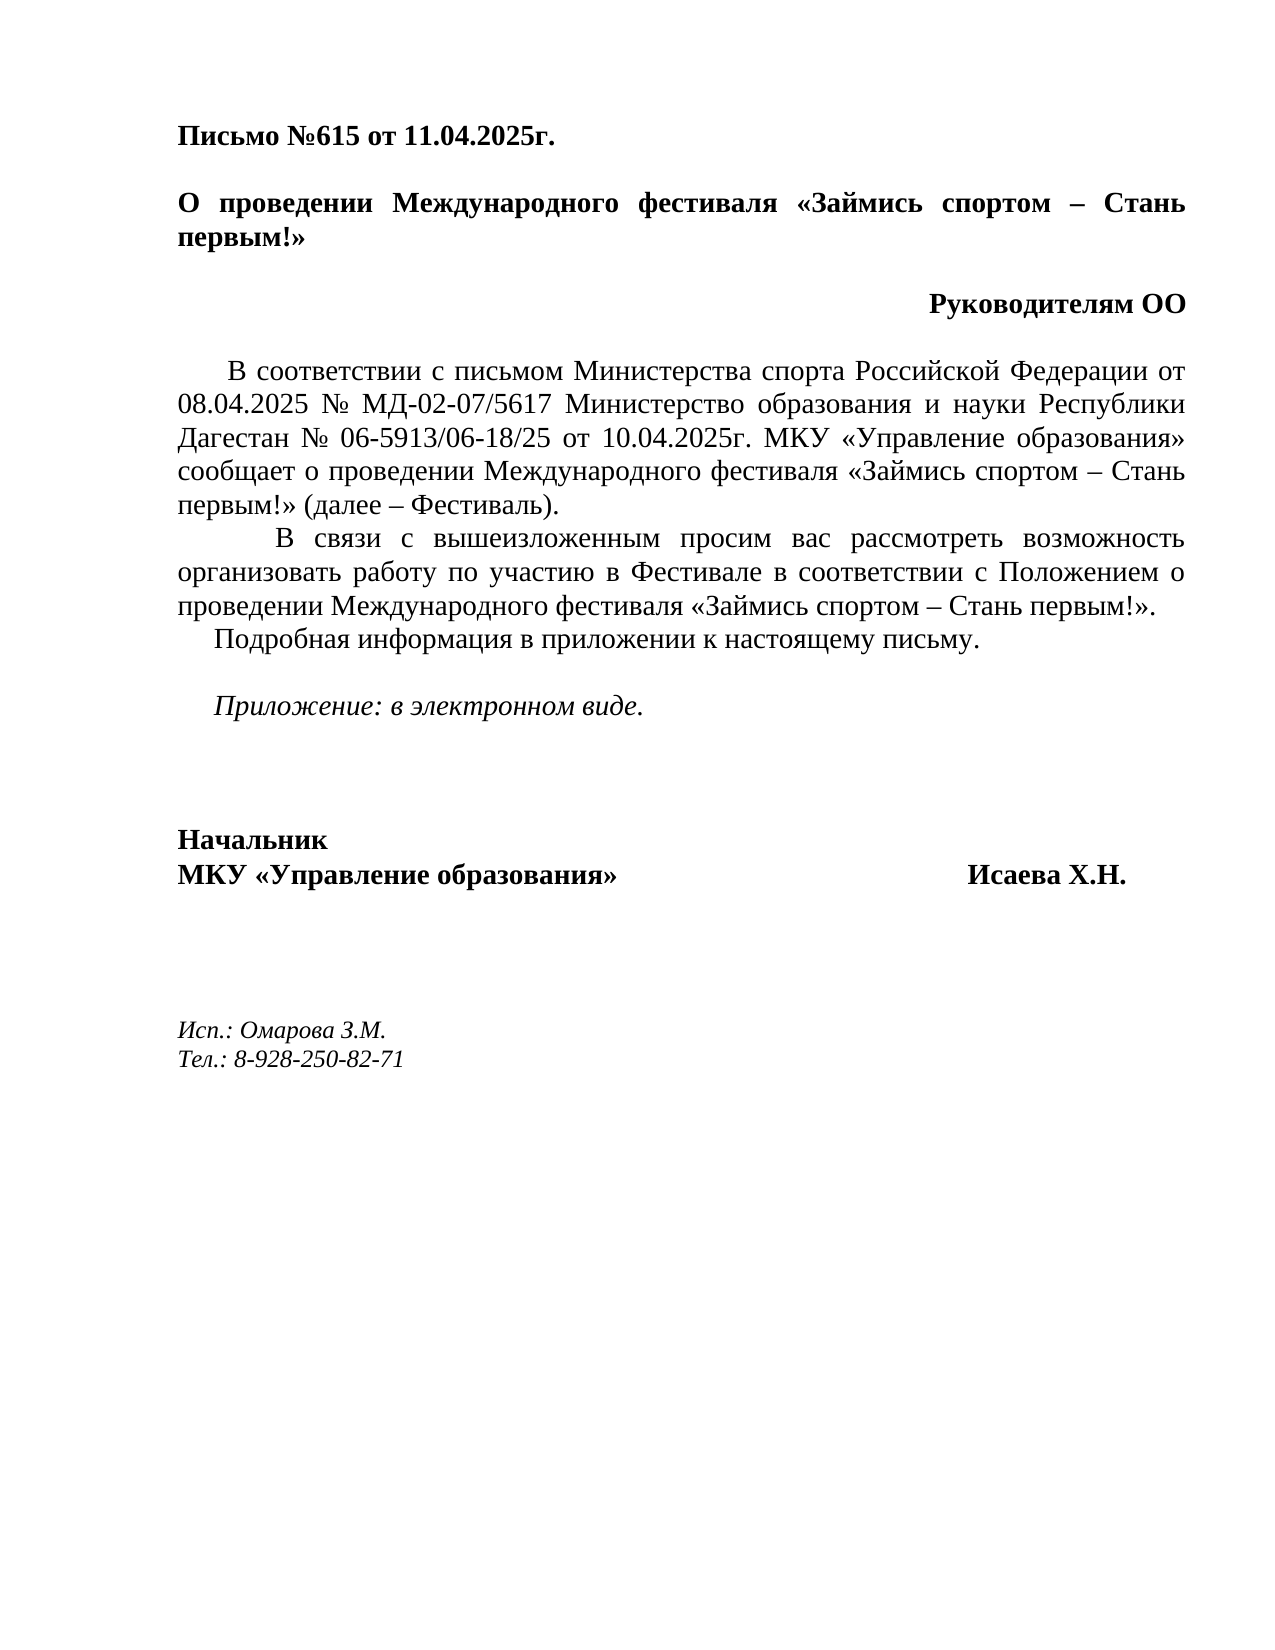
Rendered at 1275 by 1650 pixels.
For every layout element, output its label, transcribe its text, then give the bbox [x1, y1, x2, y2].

text Исп.: Омарова З.М. [177, 1015, 1184, 1043]
text Руководителям ОО [177, 286, 1186, 319]
text О проведении Международного фестиваля «Займись спортом – Стань первым!» [177, 185, 1186, 252]
text Тел.: 8-928-250-82-71 [177, 1044, 1184, 1073]
text В связи с вышеизложенным просим вас рассмотреть возможность организовать работу по участию в Фестивале в соответствии с Положением о проведении Международного фестиваля «Займись спортом – Стань первым!». [177, 521, 1186, 621]
text МКУ «Управление образования» Исаева Х.Н. [177, 857, 1184, 891]
text В соответствии с письмом Министерства спорта Российской Федерации от 08.04.2025 № МД-02-07/5617 Министерство образования и науки Республики Дагестан № 06-5913/06-18/25 от 10.04.2025г. МКУ «Управление образования» сообщает о проведении Международного фестиваля «Займись спортом – Стань первым!» (далее – Фестиваль). [177, 353, 1186, 521]
text Письмо №615 от 11.04.2025г. [177, 118, 1186, 152]
text Начальник [177, 822, 1184, 856]
text Подробная информация в приложении к настоящему письму. [177, 621, 1186, 655]
text Приложение: в электронном виде. [177, 688, 1186, 722]
